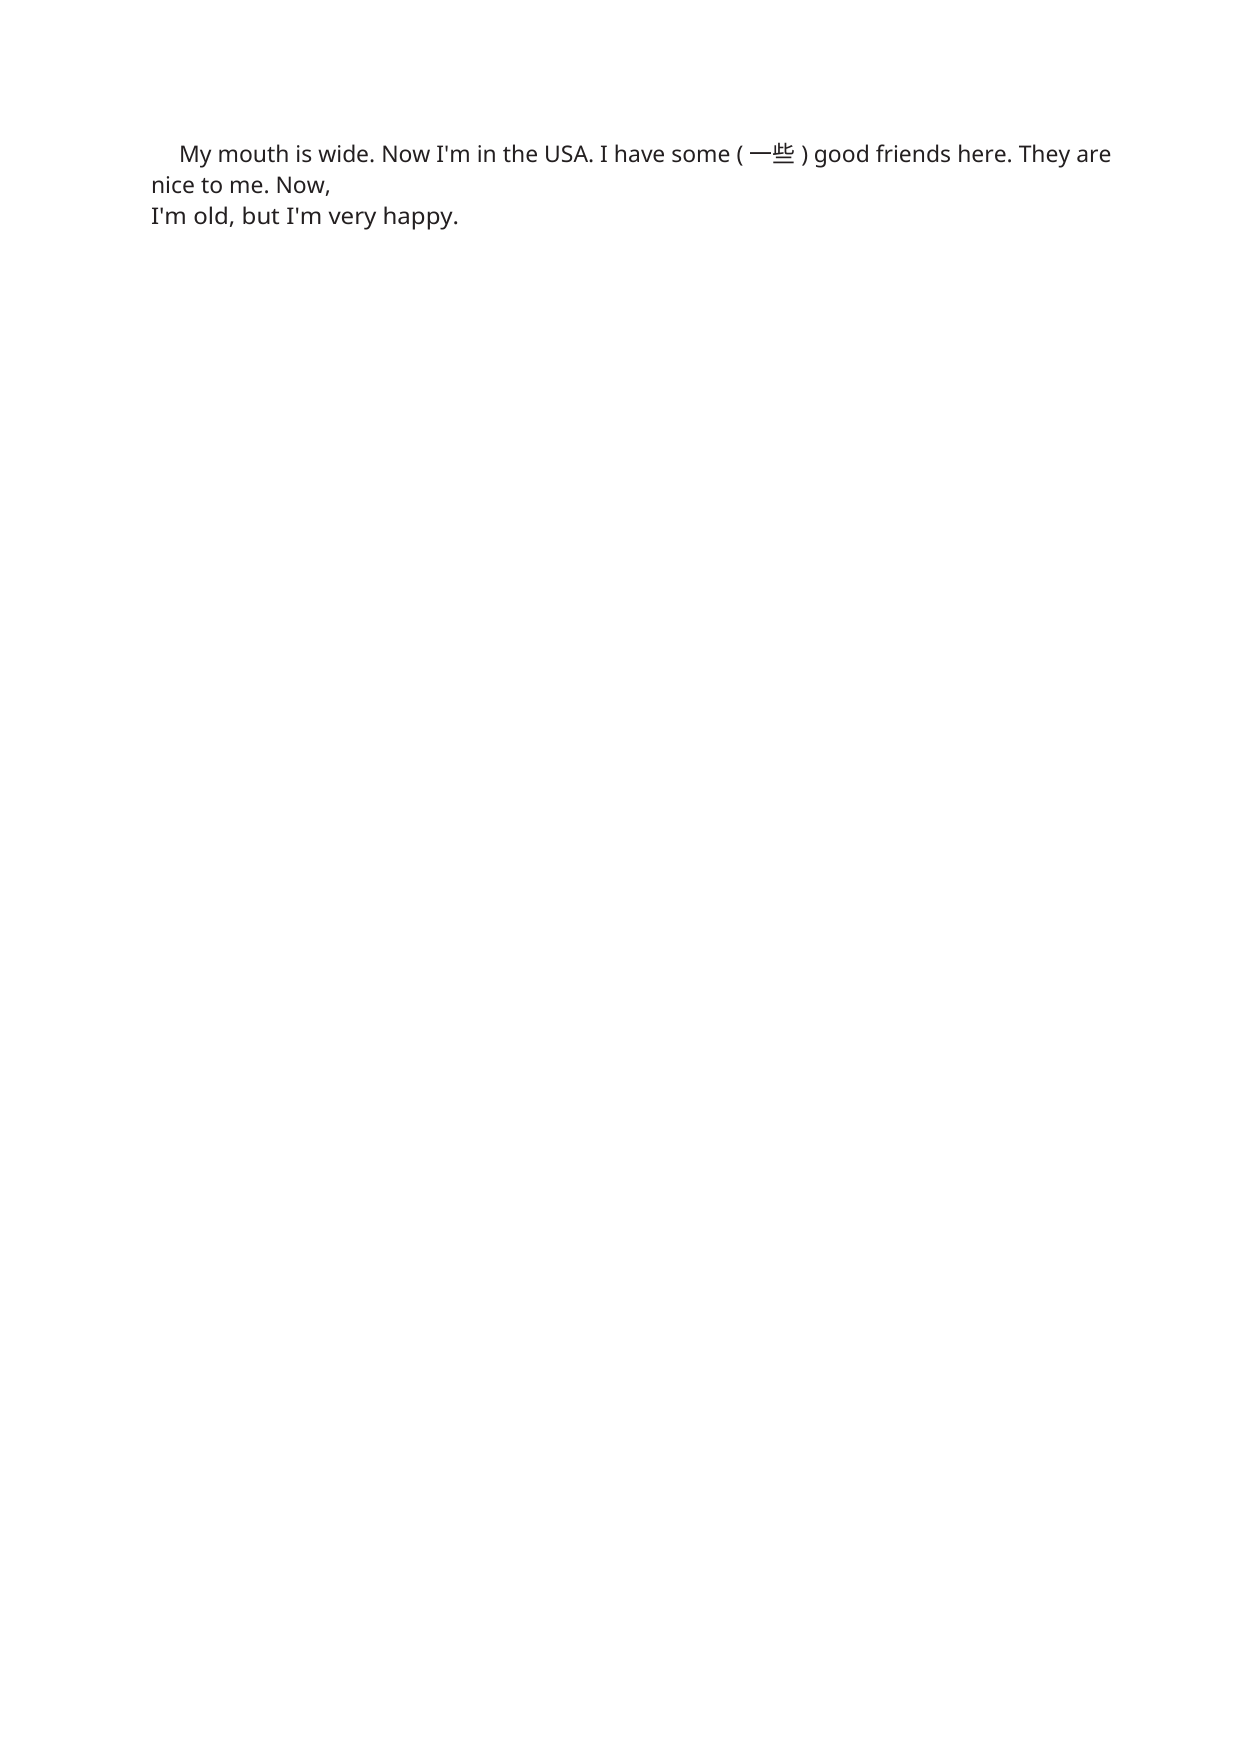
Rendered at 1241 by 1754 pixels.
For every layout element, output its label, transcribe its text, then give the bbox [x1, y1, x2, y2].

text I'm old, but I'm very happy. [151, 200, 1132, 231]
text My mouth is wide. Now I'm in the USA. I have some ( 一些 ) good friends here. They are nice to me. Now, [151, 137, 1132, 200]
